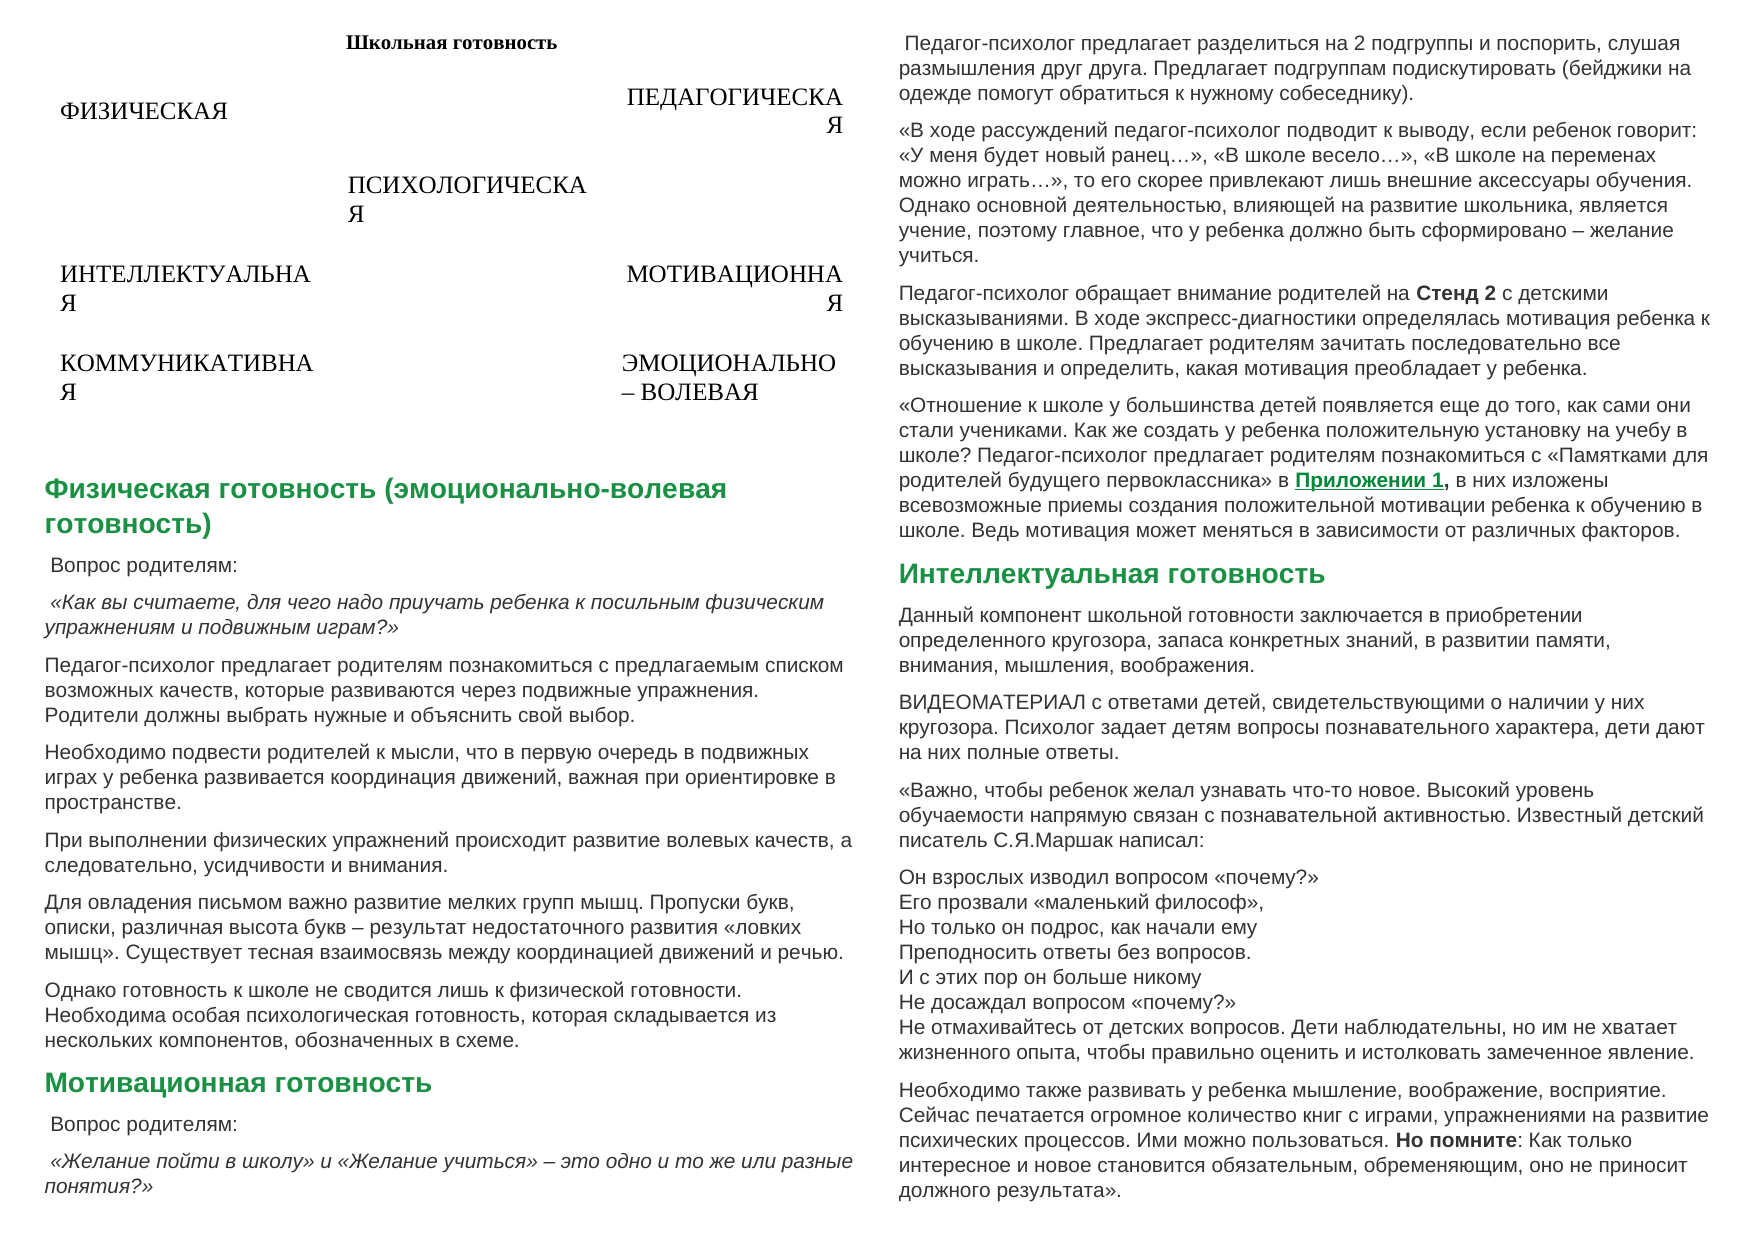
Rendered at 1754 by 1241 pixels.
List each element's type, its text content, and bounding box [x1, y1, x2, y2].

text Данный компонент школьной готовности заключается в приобретении определенного кругозора, запаса конкретных знаний, в развитии памяти, внимания, мышления, воображения. [898, 601, 1713, 676]
text Однако готовность к школе не сводится лишь к физической готовности. Необходима особая психологическая готовность, которая складывается из нескольких компонентов, обозначенных в схеме. [44, 976, 858, 1051]
subtitle Интеллектуальная готовность [898, 554, 1713, 589]
text Педагог-психолог предлагает разделиться на 2 подгруппы и поспорить, слушая размышления друг друга. Предлагает подгруппам подискутировать (бейджики на одежде помогут обратиться к нужному собеседнику). [898, 29, 1713, 104]
text При выполнении физических упражнений происходит развитие волевых качеств, а следовательно, усидчивости и внимания. [44, 826, 858, 876]
table_header Школьная готовность [44, 30, 858, 458]
text Не отмахивайтесь от детских вопросов. Дети наблюдательны, но им не хватает жизненного опыта, чтобы правильно оценить и истолковать замеченное явление. [898, 1014, 1713, 1064]
text ВИДЕОМАТЕРИАЛ с ответами детей, свидетельствующими о наличии у них кругозора. Психолог задает детям вопросы познавательного характера, дети дают на них полные ответы. [898, 689, 1713, 764]
text «Отношение к школе у большинства детей появляется еще до того, как сами они стали учениками. Как же создать у ребенка положительную установку на учебу в школе? Педагог-психолог предлагает родителям познакомиться с «Памятками для родителей будущего первоклассника» в Приложении 1, в них изложены всевозможные приемы создания положительной мотивации ребенка к обучению в школе. Ведь мотивация может меняться в зависимости от различных факторов. [898, 392, 1713, 542]
text «Как вы считаете, для чего надо приучать ребенка к посильным физическим упражнениям и подвижным играм?» [44, 589, 858, 639]
text Необходимо подвести родителей к мысли, что в первую очередь в подвижных играх у ребенка развивается координация движений, важная при ориентировке в пространстве. [44, 739, 858, 814]
subtitle Физическая готовность (эмоционально-волевая готовность) [44, 470, 858, 539]
text «В ходе рассуждений педагог-психолог подводит к выводу, если ребенок говорит: «У меня будет новый ранец…», «В школе весело…», «В школе на переменах можно играть…», то его скорее привлекают лишь внешние аксессуары обучения. Однако основной деятельностью, влияющей на развитие школьника, является учение, поэтому главное, что у ребенка должно быть сформировано – желание учиться. [898, 117, 1713, 267]
text «Желание пойти в школу» и «Желание учиться» – это одно и то же или разные понятия?» [44, 1148, 858, 1198]
text Он взрослых изводил вопросом «почему?» Его прозвали «маленький философ», Но только он подрос, как начали ему Преподносить ответы без вопросов. И с этих пор он больше никому Не досаждал вопросом «почему?» [898, 864, 1713, 1014]
text Необходимо также развивать у ребенка мышление, воображение, восприятие. Сейчас печатается огромное количество книг с играми, упражнениями на развитие психических процессов. Ими можно пользоваться. Но помните: Как только интересное и новое становится обязательным, обременяющим, оно не приносит должного результата». [898, 1076, 1713, 1201]
subtitle Мотивационная готовность [44, 1064, 858, 1098]
text Вопрос родителям: [44, 1111, 858, 1136]
text «Важно, чтобы ребенок желал узнавать что-то новое. Высокий уровень обучаемости напрямую связан с познавательной активностью. Известный детский писатель С.Я.Маршак написал: [898, 776, 1713, 851]
text Педагог-психолог обращает внимание родителей на Стенд 2 с детскими высказываниями. В ходе экспресс-диагностики определялась мотивация ребенка к обучению в школе. Предлагает родителям зачитать последовательно все высказывания и определить, какая мотивация преобладает у ребенка. [898, 279, 1713, 379]
text Для овладения письмом важно развитие мелких групп мышц. Пропуски букв, описки, различная высота букв – результат недостаточного развития «ловких мышц». Существует тесная взаимосвязь между координацией движений и речью. [44, 889, 858, 964]
text Педагог-психолог предлагает родителям познакомиться с предлагаемым списком возможных качеств, которые развиваются через подвижные упражнения. Родители должны выбрать нужные и объяснить свой выбор. [44, 651, 858, 726]
text Вопрос родителям: [44, 551, 858, 576]
